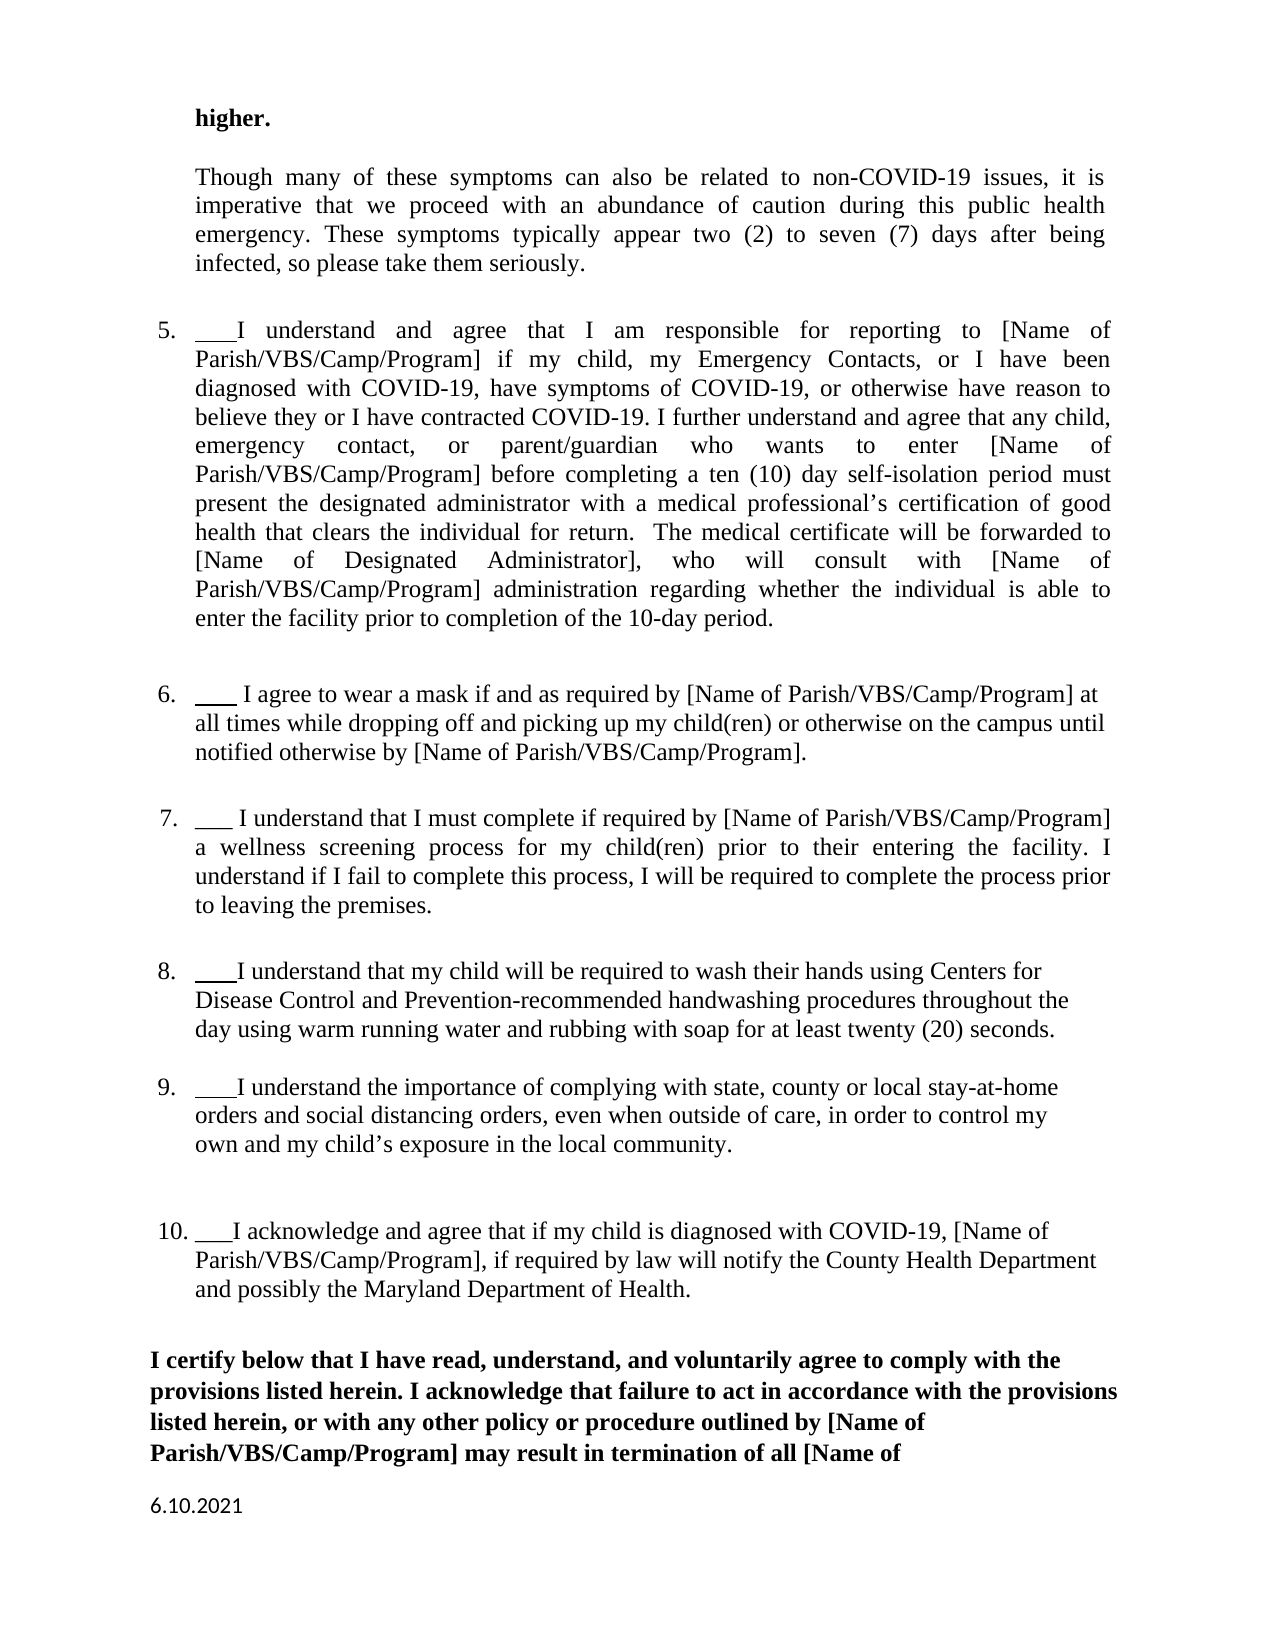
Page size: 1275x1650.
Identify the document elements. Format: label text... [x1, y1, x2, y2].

text Though many of these symptoms can also be related to non-COVID-19 issues, it is imperative that we proceed with an abundance of caution during this public health emergency. These symptoms typically appear two (2) to seven (7) days after being infected, so please take them seriously. [195, 162, 1106, 277]
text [150, 1345, 1125, 1467]
list I understand the importance of complying with state, county or local stay-at-home orders and social distancing orders, even when outside of care, in order to control my own and my child’s exposure in the local community. [157, 1072, 1063, 1158]
list I understand and agree that I am responsible for reporting to [Name of Parish/VBS/Camp/Program] if my child, my Emergency Contacts, or I have been diagnosed with COVID-19, have symptoms of COVID-19, or otherwise have reason to believe they or I have contracted COVID-19. I further understand and agree that any child, emergency contact, or parent/guardian who wants to enter [Name of Parish/VBS/Camp/Program] before completing a ten (10) day self-isolation period must present the designated administrator with a medical professional’s certification of good health that clears the individual for return. The medical certificate will be forwarded to [Name of Designated Administrator], who will consult with [Name of Parish/VBS/Camp/Program] administration regarding whether the individual is able to enter the facility prior to completion of the 10-day period. [157, 316, 1112, 632]
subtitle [195, 103, 1075, 132]
list I understand that my child will be required to wash their hands using Centers for Disease Control and Prevention-recommended handwashing procedures throughout the day using warm running water and rubbing with soap for at least twenty (20) seconds. [157, 956, 1102, 1043]
list I agree to wear a mask if and as required by [Name of Parish/VBS/Camp/Program] at all times while dropping off and picking up my child(ren) or otherwise on the campus until notified otherwise by [Name of Parish/VBS/Camp/Program]. [157, 679, 1112, 766]
list ___I acknowledge and agree that if my child is diagnosed with COVID-19, [Name of Parish/VBS/Camp/Program], if required by law will notify the County Health Department and possibly the Maryland Department of Health. [157, 1216, 1114, 1303]
list ___ I understand that I must complete if required by [Name of Parish/VBS/Camp/Program] a wellness screening process for my child(ren) prior to their entering the facility. I understand if I fail to complete this process, I will be required to complete the process prior to leaving the premises. [159, 803, 1112, 918]
